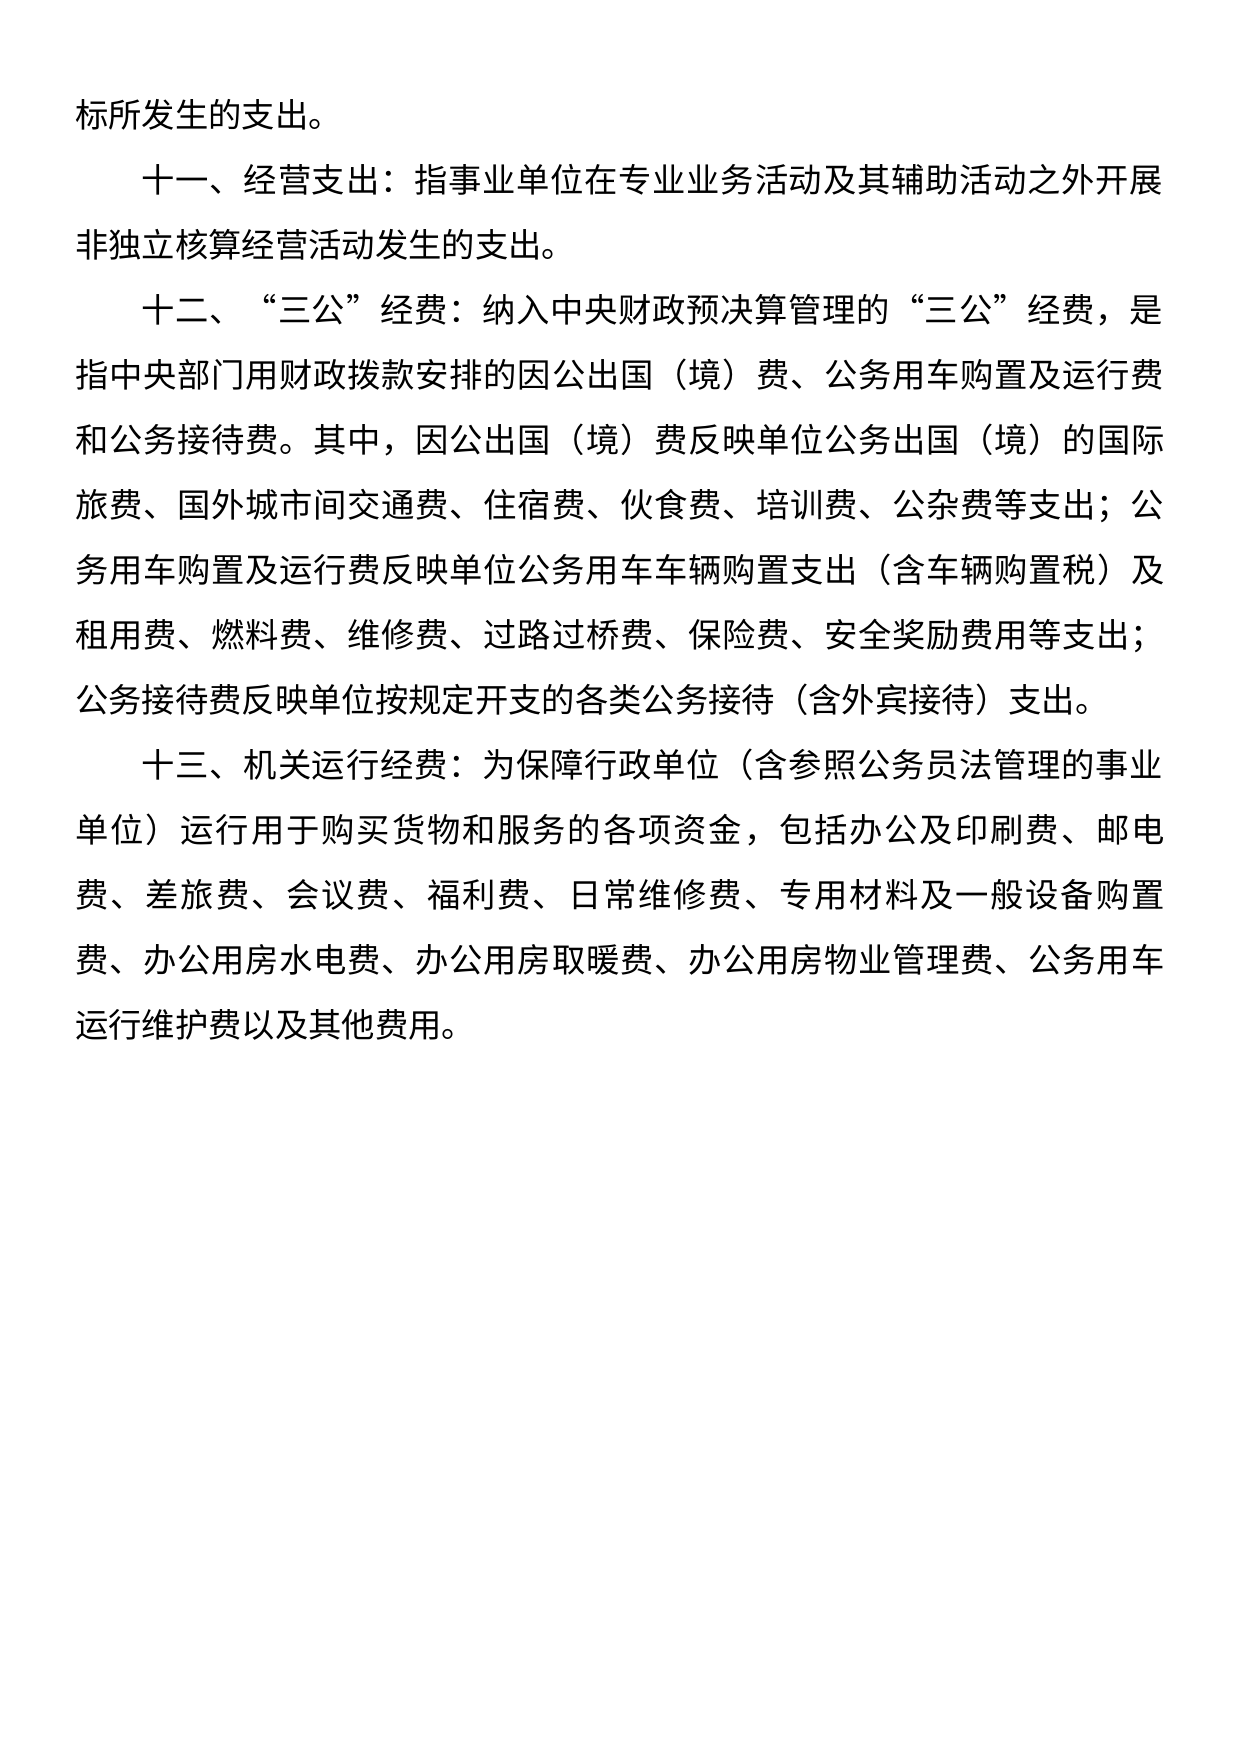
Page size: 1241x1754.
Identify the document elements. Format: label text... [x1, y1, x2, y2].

text 十一、经营支出：指事业单位在专业业务活动及其辅助活动之外开展非独立核算经营活动发生的支出。 [75, 146, 1165, 276]
text 十三、机关运行经费：为保障行政单位（含参照公务员法管理的事业单位）运行用于购买货物和服务的各项资金，包括办公及印刷费、邮电费、差旅费、会议费、福利费、日常维修费、专用材料及一般设备购置费、办公用房水电费、办公用房取暖费、办公用房物业管理费、公务用车运行维护费以及其他费用。 [75, 731, 1165, 1056]
text 十二、“三公”经费：纳入中央财政预决算管理的“三公”经费，是指中央部门用财政拨款安排的因公出国（境）费、公务用车购置及运行费和公务接待费。其中，因公出国（境）费反映单位公务出国（境）的国际旅费、国外城市间交通费、住宿费、伙食费、培训费、公杂费等支出；公务用车购置及运行费反映单位公务用车车辆购置支出（含车辆购置税）及租用费、燃料费、维修费、过路过桥费、保险费、安全奖励费用等支出；公务接待费反映单位按规定开支的各类公务接待（含外宾接待）支出。 [75, 276, 1165, 731]
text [75, 81, 1165, 146]
